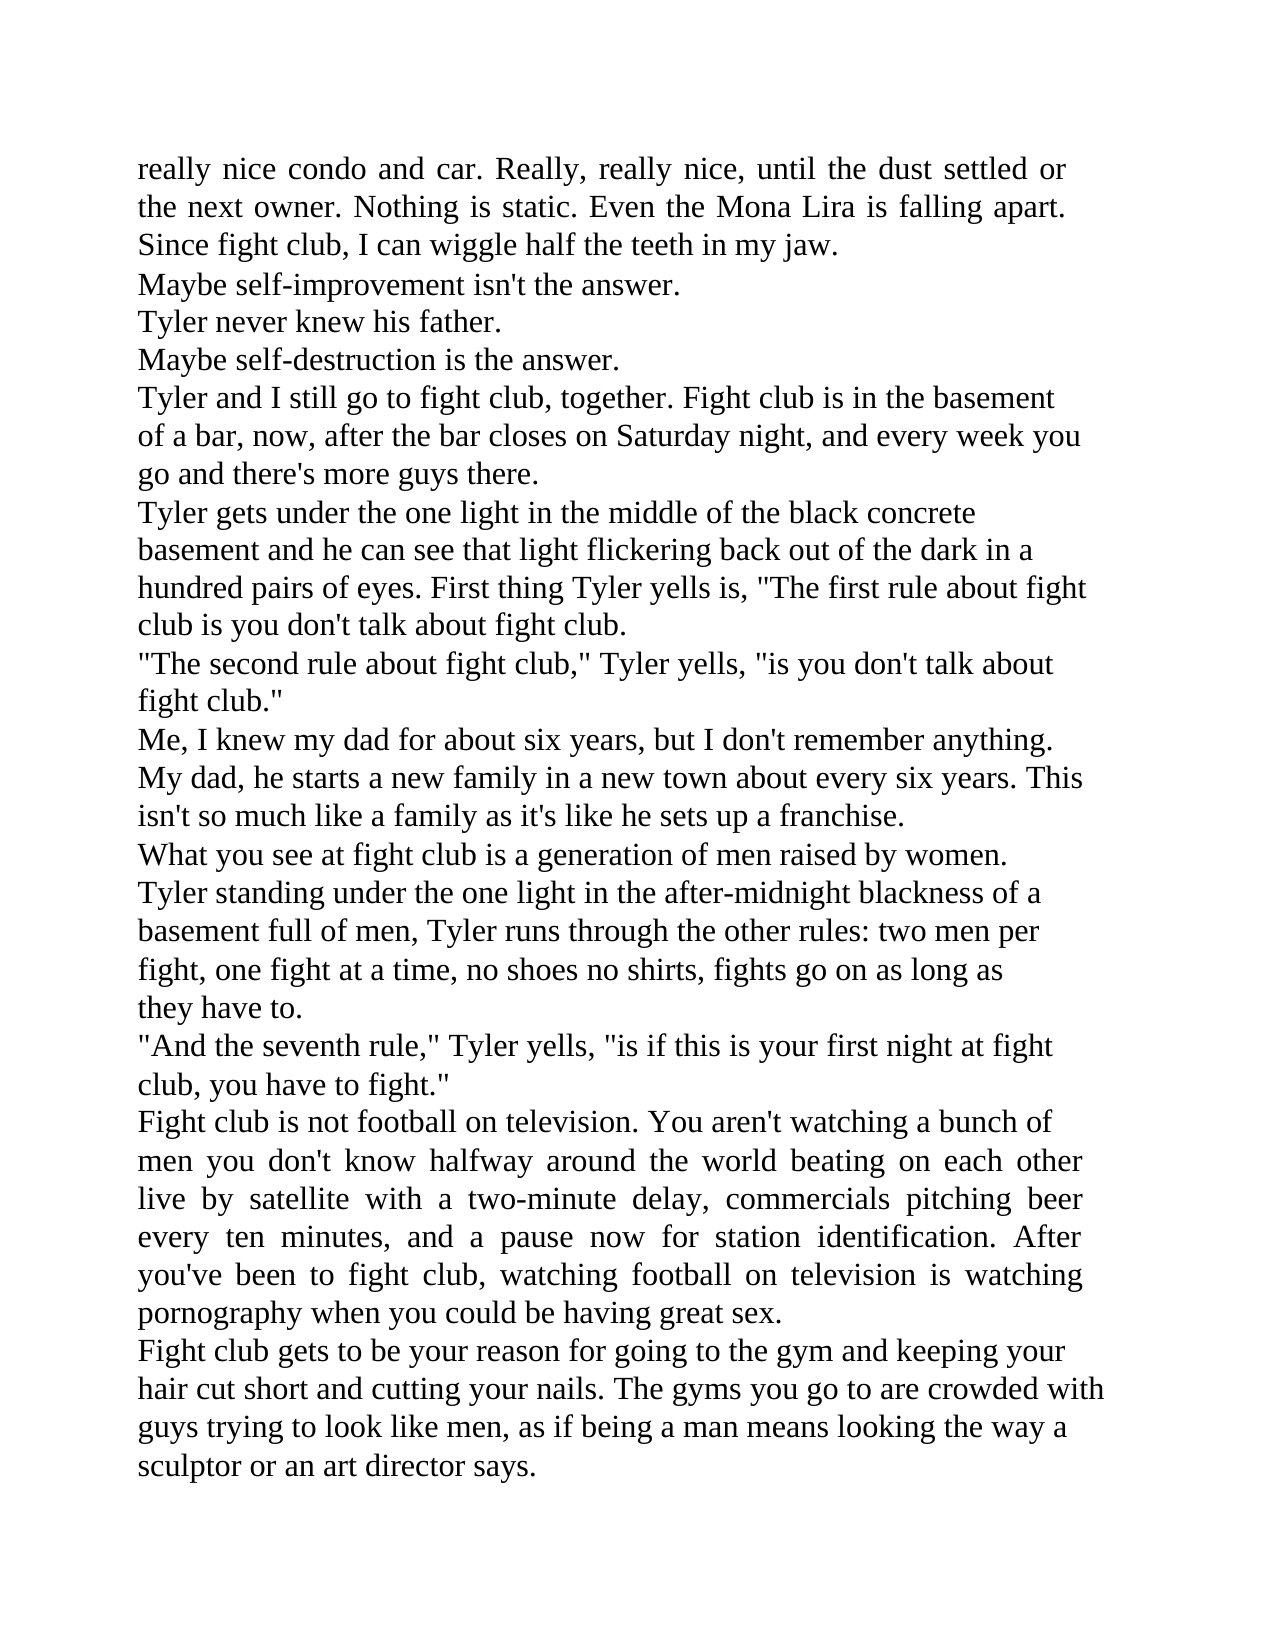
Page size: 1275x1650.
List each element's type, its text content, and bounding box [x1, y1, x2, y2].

text Maybe self-destruction is the answer. [137, 341, 1119, 378]
text "The second rule about fight club," Tyler yells, "is you don't talk about fight club." [137, 644, 1095, 718]
text men you don't know halfway around the world beating on each other live by satellite with a two-minute delay, commercials pitching beer every ten minutes, and a pause now for station identification. After you've been to fight club, watching football on television is watching pornography when you could be having great sex. [137, 1141, 1083, 1330]
text Fight club gets to be your reason for going to the gym and keeping your hair cut short and cutting your nails. The gyms you go to are crowded with guys trying to look like men, as if being a man means looking the way a sculptor or an art director says. [137, 1331, 1105, 1483]
text really nice condo and car. Really, really nice, until the dust settled or the next owner. Nothing is static. Even the Mona Lira is falling apart. Since fight club, I can wiggle half the teeth in my jaw. [137, 149, 1066, 263]
text Tyler and I still go to fight club, together. Fight club is in the basement of a bar, now, after the bar closes on Saturday night, and every week you go and there's more guys there. [137, 378, 1088, 491]
text "And the seventh rule," Tyler yells, "is if this is your first night at fight club, you have to fight." [137, 1026, 1095, 1102]
text What you see at fight club is a generation of men raised by women. Tyler standing under the one light in the after-midnight blackness of a basement full of men, Tyler runs through the other rules: two men per fight, one fight at a time, no shoes no shirts, fights go on as long as they have to. [137, 835, 1066, 1025]
text Me, I knew my dad for about six years, but I don't remember anything. My dad, he starts a new family in a new town about every six years. This isn't so much like a family as it's like he sets up a franchise. [137, 720, 1095, 833]
text Maybe self-improvement isn't the answer. Tyler never knew his father. [137, 265, 701, 339]
text Tyler gets under the one light in the middle of the black concrete basement and he can see that light flickering back out of the dark in a hundred pairs of eyes. First thing Tyler yells is, "The first rule about fight club is you don't talk about fight club. [137, 493, 1095, 642]
text Fight club is not football on television. You aren't watching a bunch of [137, 1104, 1119, 1139]
